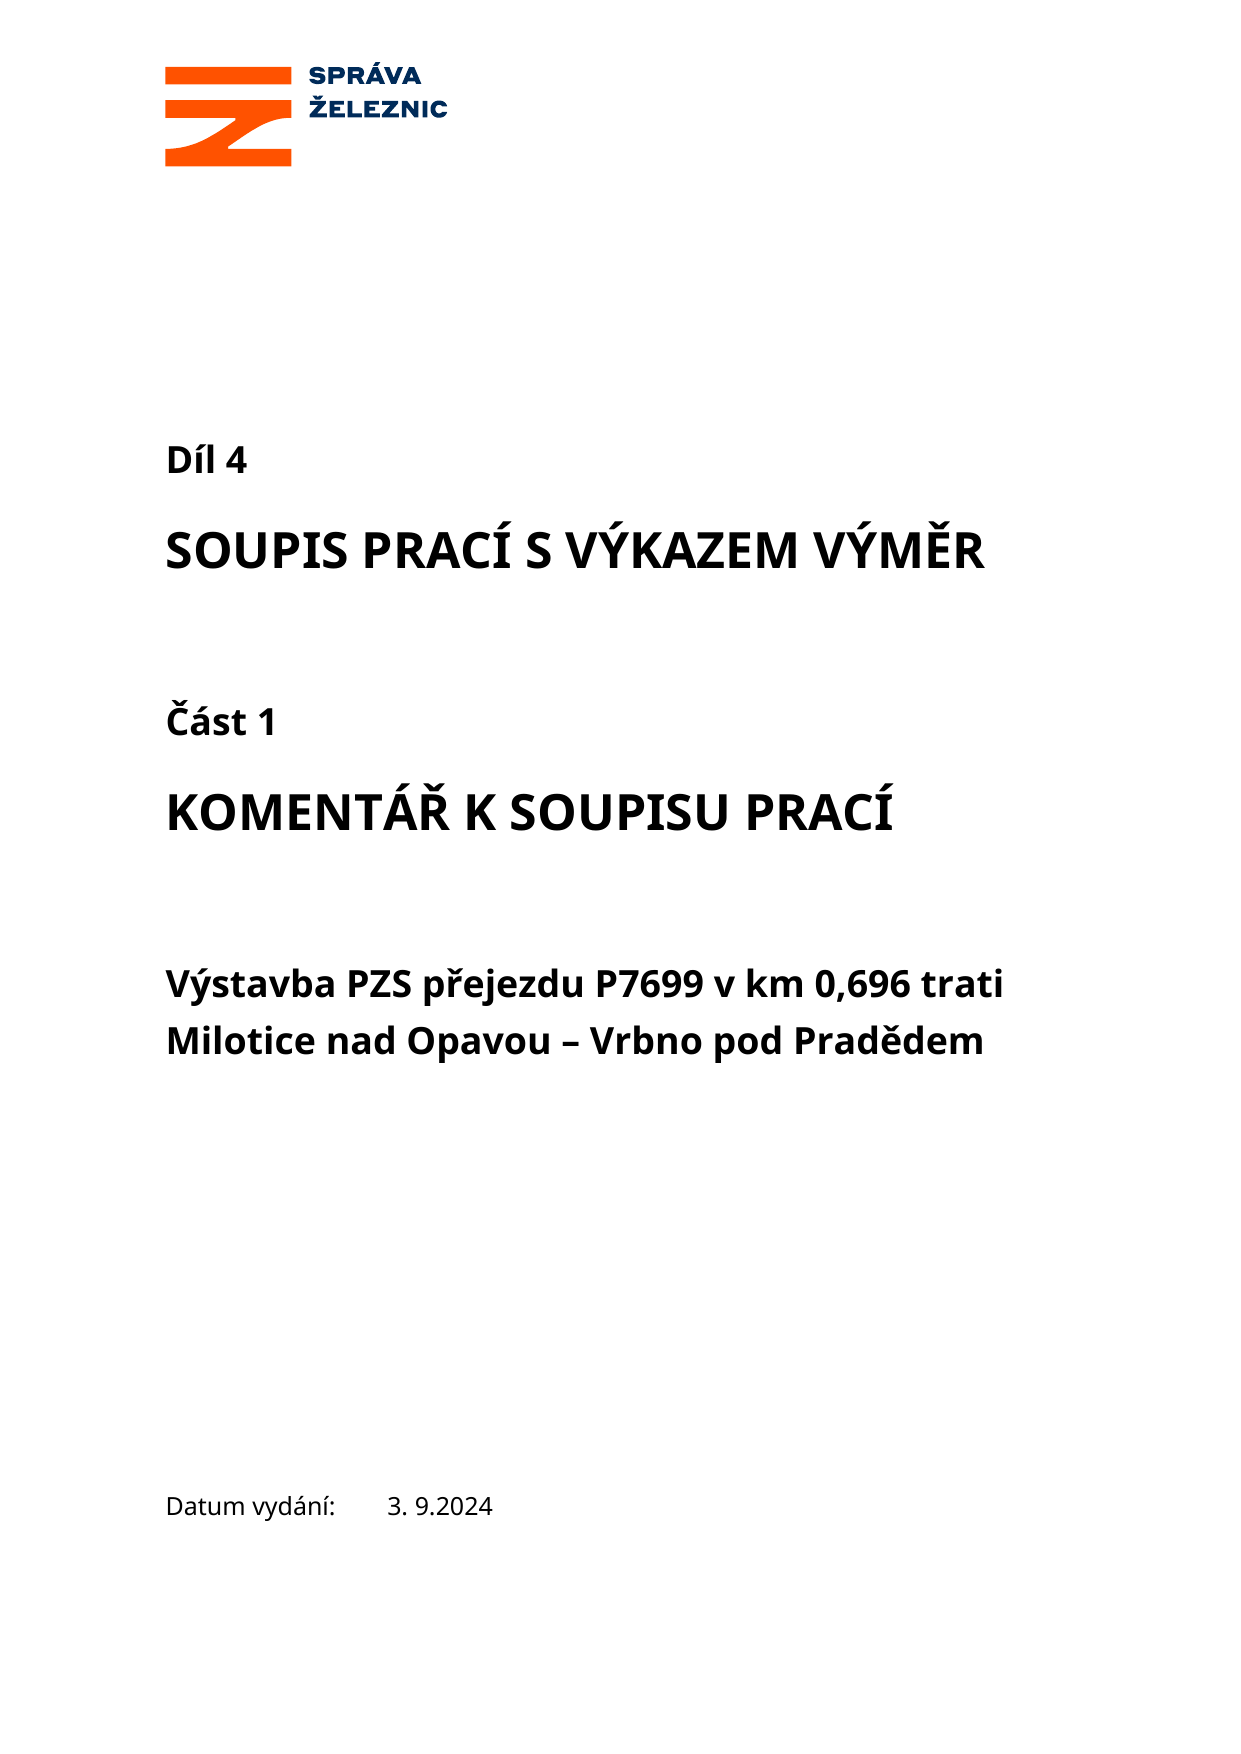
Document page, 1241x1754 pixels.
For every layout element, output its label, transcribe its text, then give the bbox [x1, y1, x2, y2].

text KOMENTÁŘ K SOUPISU PRACÍ [165, 777, 1075, 845]
text SOUPIS PRACÍ S VÝKAZEM VÝMĚR [165, 514, 1075, 583]
text Díl 4 [165, 433, 1075, 484]
text Datum vydání: 3. 9.2024 [165, 1488, 1075, 1522]
text Část 1 [165, 696, 1075, 747]
text Výstavba PZS přejezdu P7699 v km 0,696 trati Milotice nad Opavou – Vrbno pod Pradědem [165, 958, 1075, 1065]
